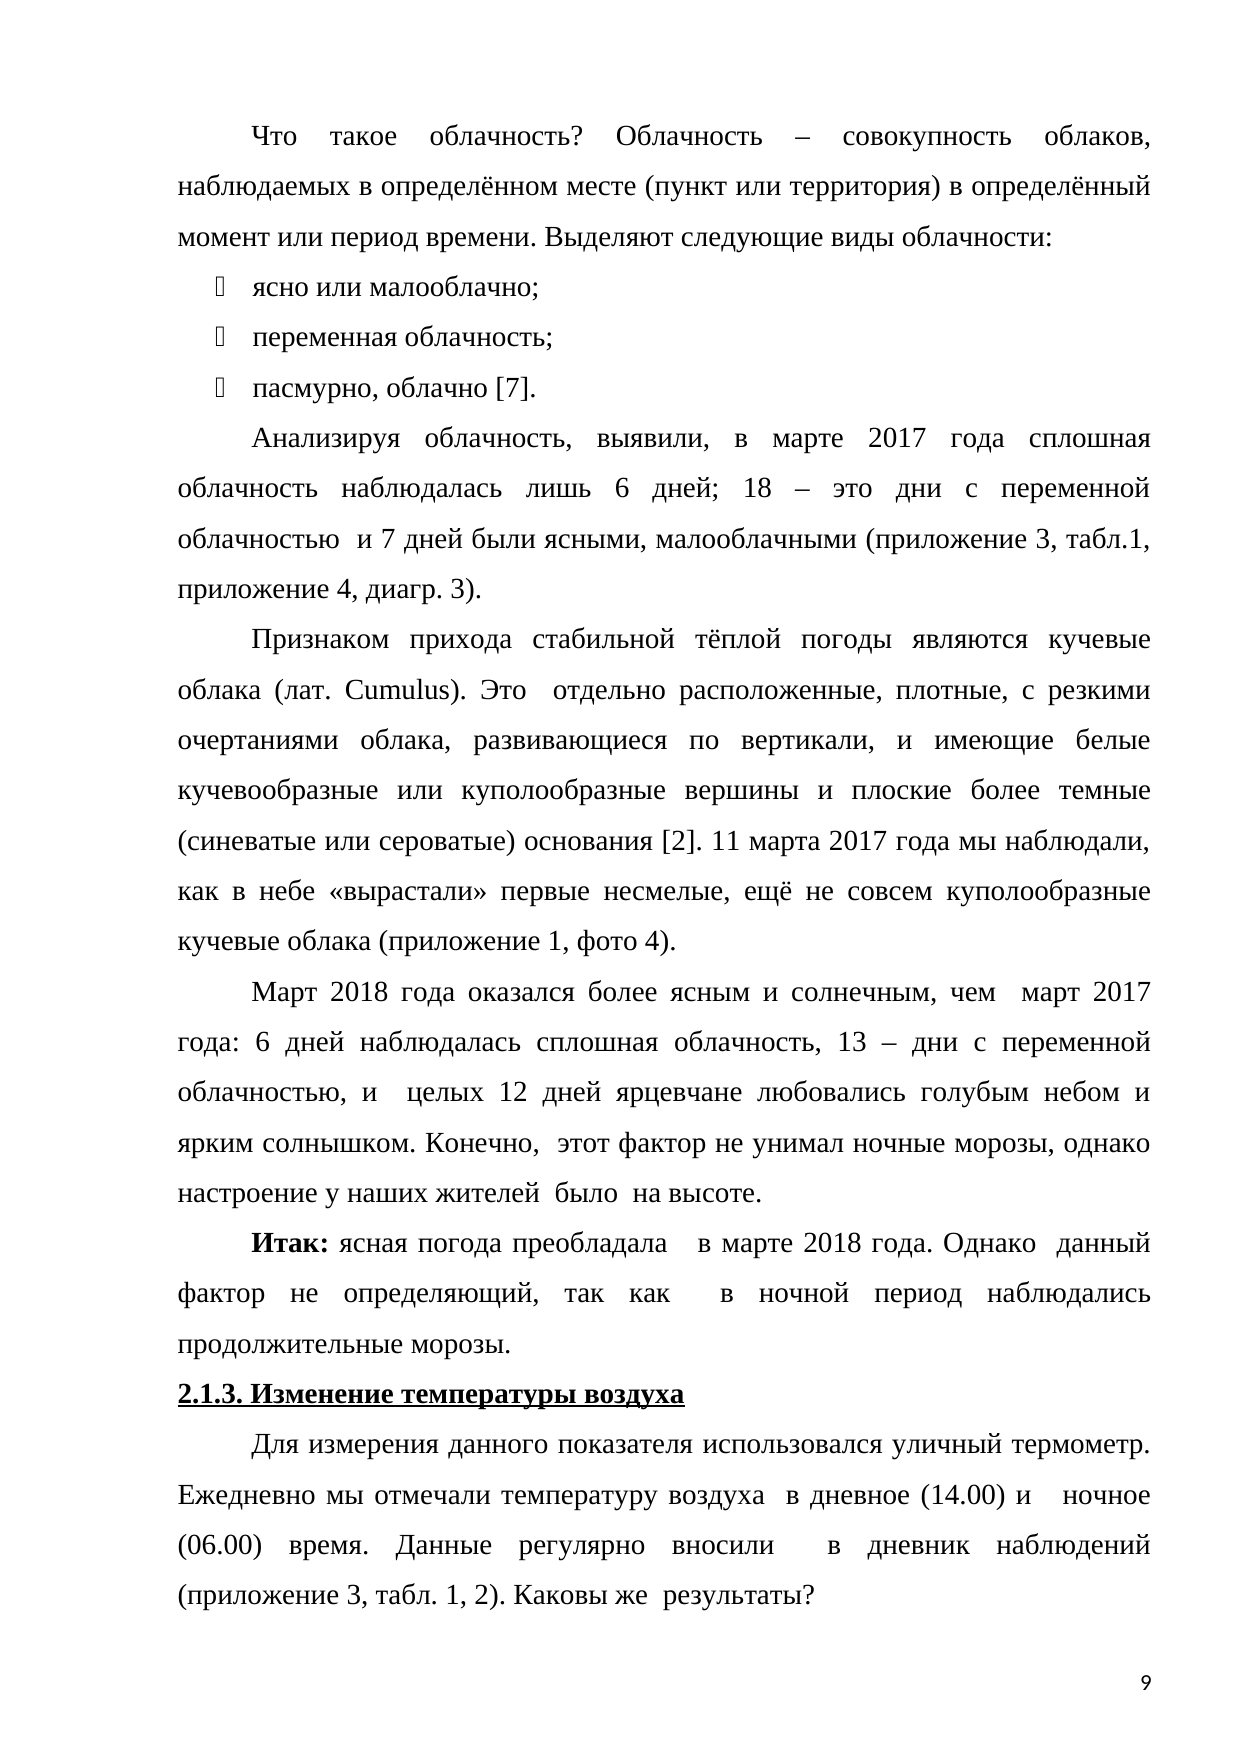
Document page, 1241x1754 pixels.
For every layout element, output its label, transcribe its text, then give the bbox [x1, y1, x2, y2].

list пасмурно, облачно [7]. [215, 370, 1152, 403]
text Для измерения данного показателя использовался уличный термометр. Ежедневно мы отмечали температуру воздуха в дневное (14.00) и ночное (06.00) время. Данные регулярно вносили в дневник наблюдений (приложение 3, табл. 1, 2). Каковы же результаты? [177, 1427, 1152, 1611]
list переменная облачность; [215, 319, 1152, 353]
text 2.1.3. Изменение температуры воздуха [177, 1376, 1152, 1410]
text Итак: ясная погода преобладала в марте 2018 года. Однако данный фактор не определяющий, так как в ночной период наблюдались продолжительные морозы. [177, 1225, 1152, 1359]
list ясно или малооблачно; [215, 269, 1152, 303]
text Март 2018 года оказался более ясным и солнечным, чем март 2017 года: 6 дней наблюдалась сплошная облачность, 13 – дни с переменной облачностью, и целых 12 дней ярцевчане любовались голубым небом и ярким солнышком. Конечно, этот фактор не унимал ночные морозы, однако настроение у наших жителей было на высоте. [177, 974, 1152, 1208]
text Признаком прихода стабильной тёплой погоды являются кучевые облака (лат. Cumulus). Это отдельно расположенные, плотные, с резкими очертаниями облака, развивающиеся по вертикали, и имеющие белые кучевообразные или куполообразные вершины и плоские более темные (синеватые или сероватые) основания [2]. 11 марта 2017 года мы наблюдали, как в небе «вырастали» первые несмелые, ещё не совсем куполообразные кучевые облака (приложение 1, фото 4). [177, 622, 1152, 957]
text Анализируя облачность, выявили, в марте 2017 года сплошная облачность наблюдалась лишь 6 дней; 18 – это дни с переменной облачностью и 7 дней были ясными, малооблачными (приложение 3, табл.1, приложение 4, диагр. 3). [177, 420, 1152, 605]
text Что такое облачность? Облачность – совокупность облаков, наблюдаемых в определённом месте (пункт или территория) в определённый момент или период времени. Выделяют следующие виды облачности: [177, 118, 1152, 252]
